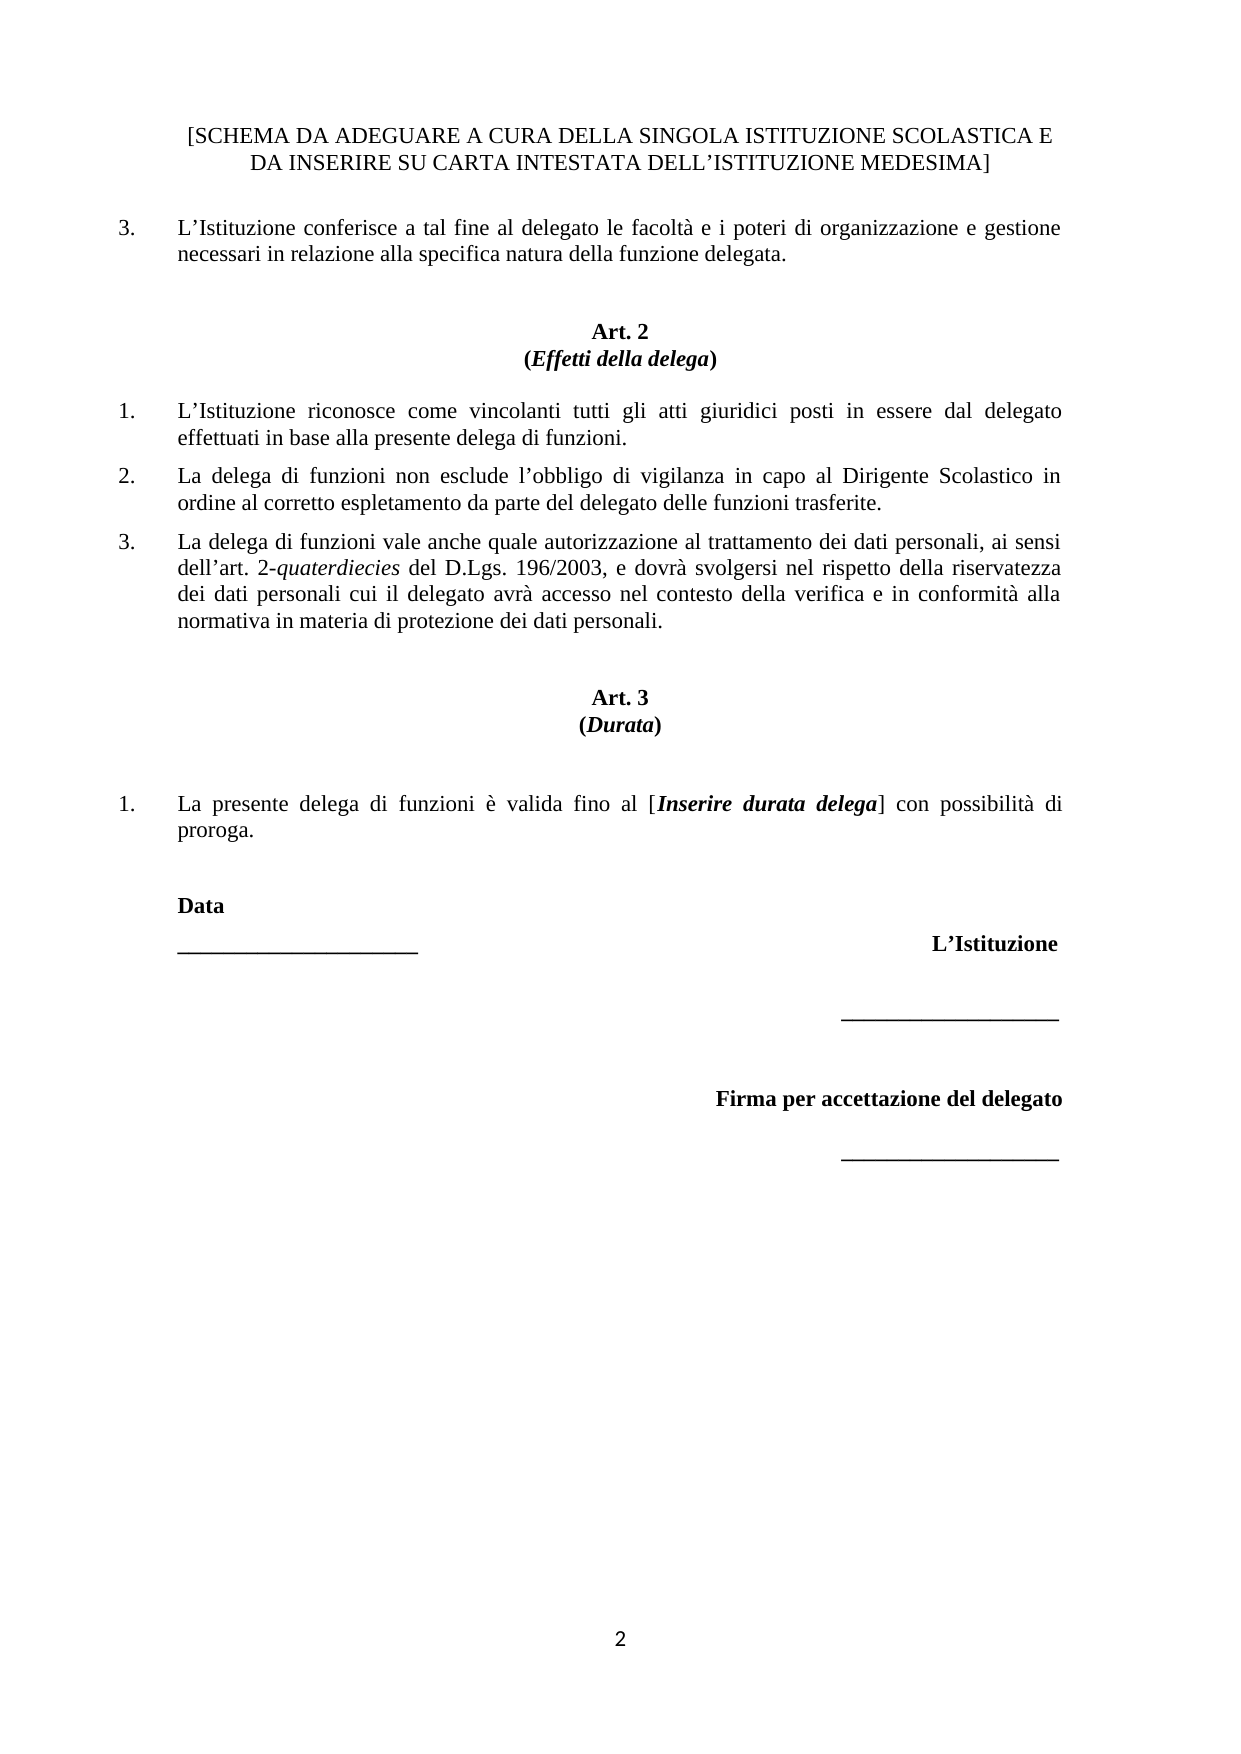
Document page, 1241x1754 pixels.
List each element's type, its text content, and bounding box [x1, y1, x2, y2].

text (Effetti della delega) [177, 344, 1063, 371]
list La delega di funzioni vale anche quale autorizzazione al trattamento dei dati personali, ai sensi dell’art. 2-quaterdiecies del D.Lgs. 196/2003, e dovrà svolgersi nel rispetto della riservatezza dei dati personali cui il delegato avrà accesso nel contesto della verifica e in conformità alla normativa in materia di protezione dei dati personali. [118, 528, 1063, 633]
list La presente delega di funzioni è valida fino al [Inserire durata delega] con possibilità di proroga. [118, 790, 1063, 843]
list L’Istituzione riconosce come vincolanti tutti gli atti giuridici posti in essere dal delegato effettuati in base alla presente delega di funzioni. [118, 397, 1063, 450]
text Firma per accettazione del delegato [177, 1085, 1063, 1111]
list La delega di funzioni non esclude l’obbligo di vigilanza in capo al Dirigente Scolastico in ordine al corretto espletamento da parte del delegato delle funzioni trasferite. [118, 462, 1063, 515]
text ___________________ [841, 969, 1063, 1024]
text Art. 2 [177, 318, 1063, 344]
text (Durata) [177, 711, 1063, 737]
text Art. 3 [177, 684, 1063, 711]
text _____________________ L’Istituzione [177, 931, 1063, 957]
text ___________________ [841, 1137, 1063, 1163]
text Data [177, 892, 1063, 918]
list L’Istituzione conferisce a tal fine al delegato le facoltà e i poteri di organizzazione e gestione necessari in relazione alla specifica natura della funzione delegata. [118, 214, 1063, 267]
